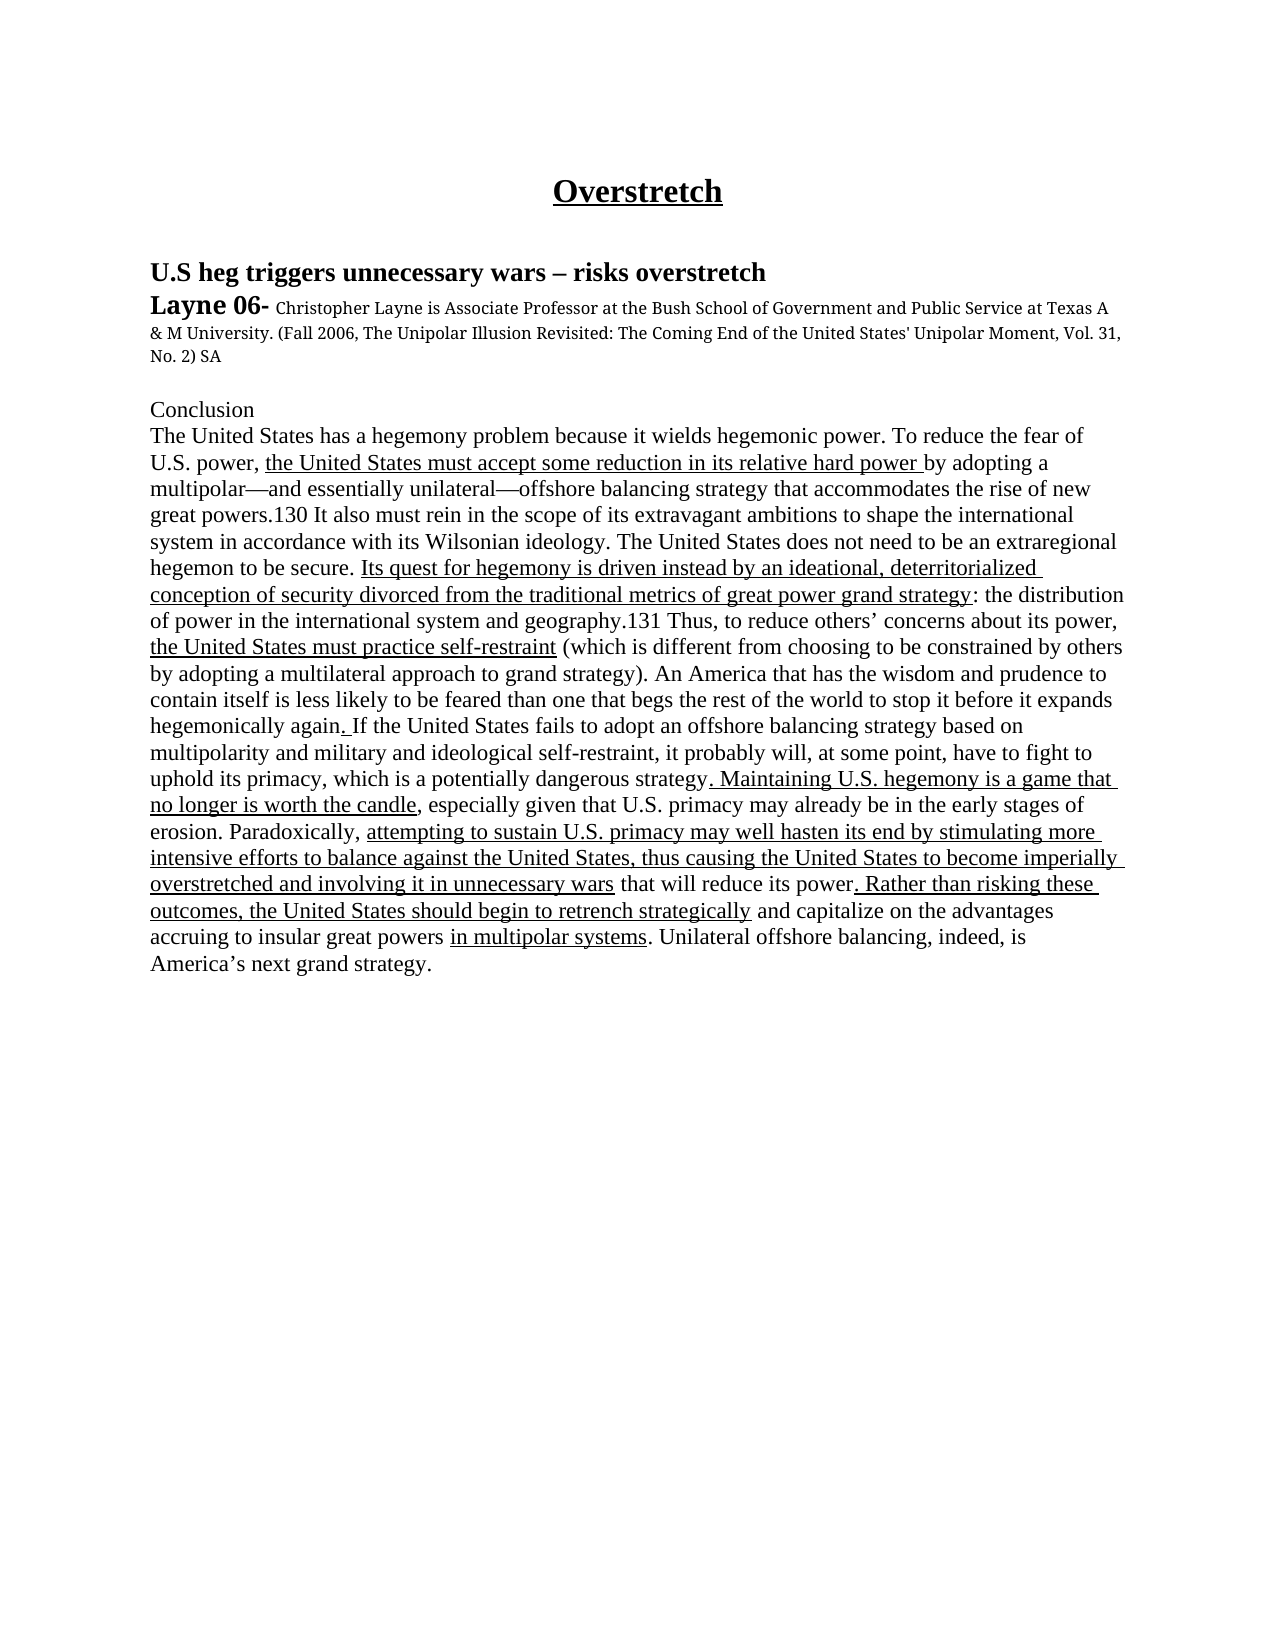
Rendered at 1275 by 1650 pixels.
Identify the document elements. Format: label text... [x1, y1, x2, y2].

subtitle U.S heg triggers unnecessary wars – risks overstretch [150, 256, 1125, 287]
subtitle Overstretch [150, 171, 1125, 209]
text Conclusion [150, 396, 1125, 422]
text The United States has a hegemony problem because it wields hegemonic power. To reduce the fear of U.S. power, the United States must accept some reduction in its relative hard power by adopting a multipolar—and essentially unilateral—offshore balancing strategy that accommodates the rise of new great powers.130 It also must rein in the scope of its extravagant ambitions to shape the international system in accordance with its Wilsonian ideology. The United States does not need to be an extraregional hegemon to be secure. Its quest for hegemony is driven instead by an ideational, deterritorialized conception of security divorced from the traditional metrics of great power grand strategy: the distribution of power in the international system and geography.131 Thus, to reduce others’ concerns about its power, the United States must practice self-restraint (which is different from choosing to be constrained by others by adopting a multilateral approach to grand strategy). An America that has the wisdom and prudence to contain itself is less likely to be feared than one that begs the rest of the world to stop it before it expands hegemonically again. If the United States fails to adopt an offshore balancing strategy based on multipolarity and military and ideological self-restraint, it probably will, at some point, have to fight to uphold its primacy, which is a potentially dangerous strategy. Maintaining U.S. hegemony is a game that no longer is worth the candle, especially given that U.S. primacy may already be in the early stages of erosion. Paradoxically, attempting to sustain U.S. primacy may well hasten its end by stimulating more intensive efforts to balance against the United States, thus causing the United States to become imperially overstretched and involving it in unnecessary wars that will reduce its power. Rather than risking these outcomes, the United States should begin to retrench strategically and capitalize on the advantages accruing to insular great powers in multipolar systems. Unilateral offshore balancing, indeed, is America’s next grand strategy. [150, 422, 1125, 867]
text Layne 06- Christopher Layne is Associate Professor at the Bush School of Government and Public Service at Texas A & M University. (Fall 2006, The Unipolar Illusion Revisited: The Coming End of the United States' Unipolar Moment, Vol. 31, No. 2) SA [150, 287, 1125, 367]
